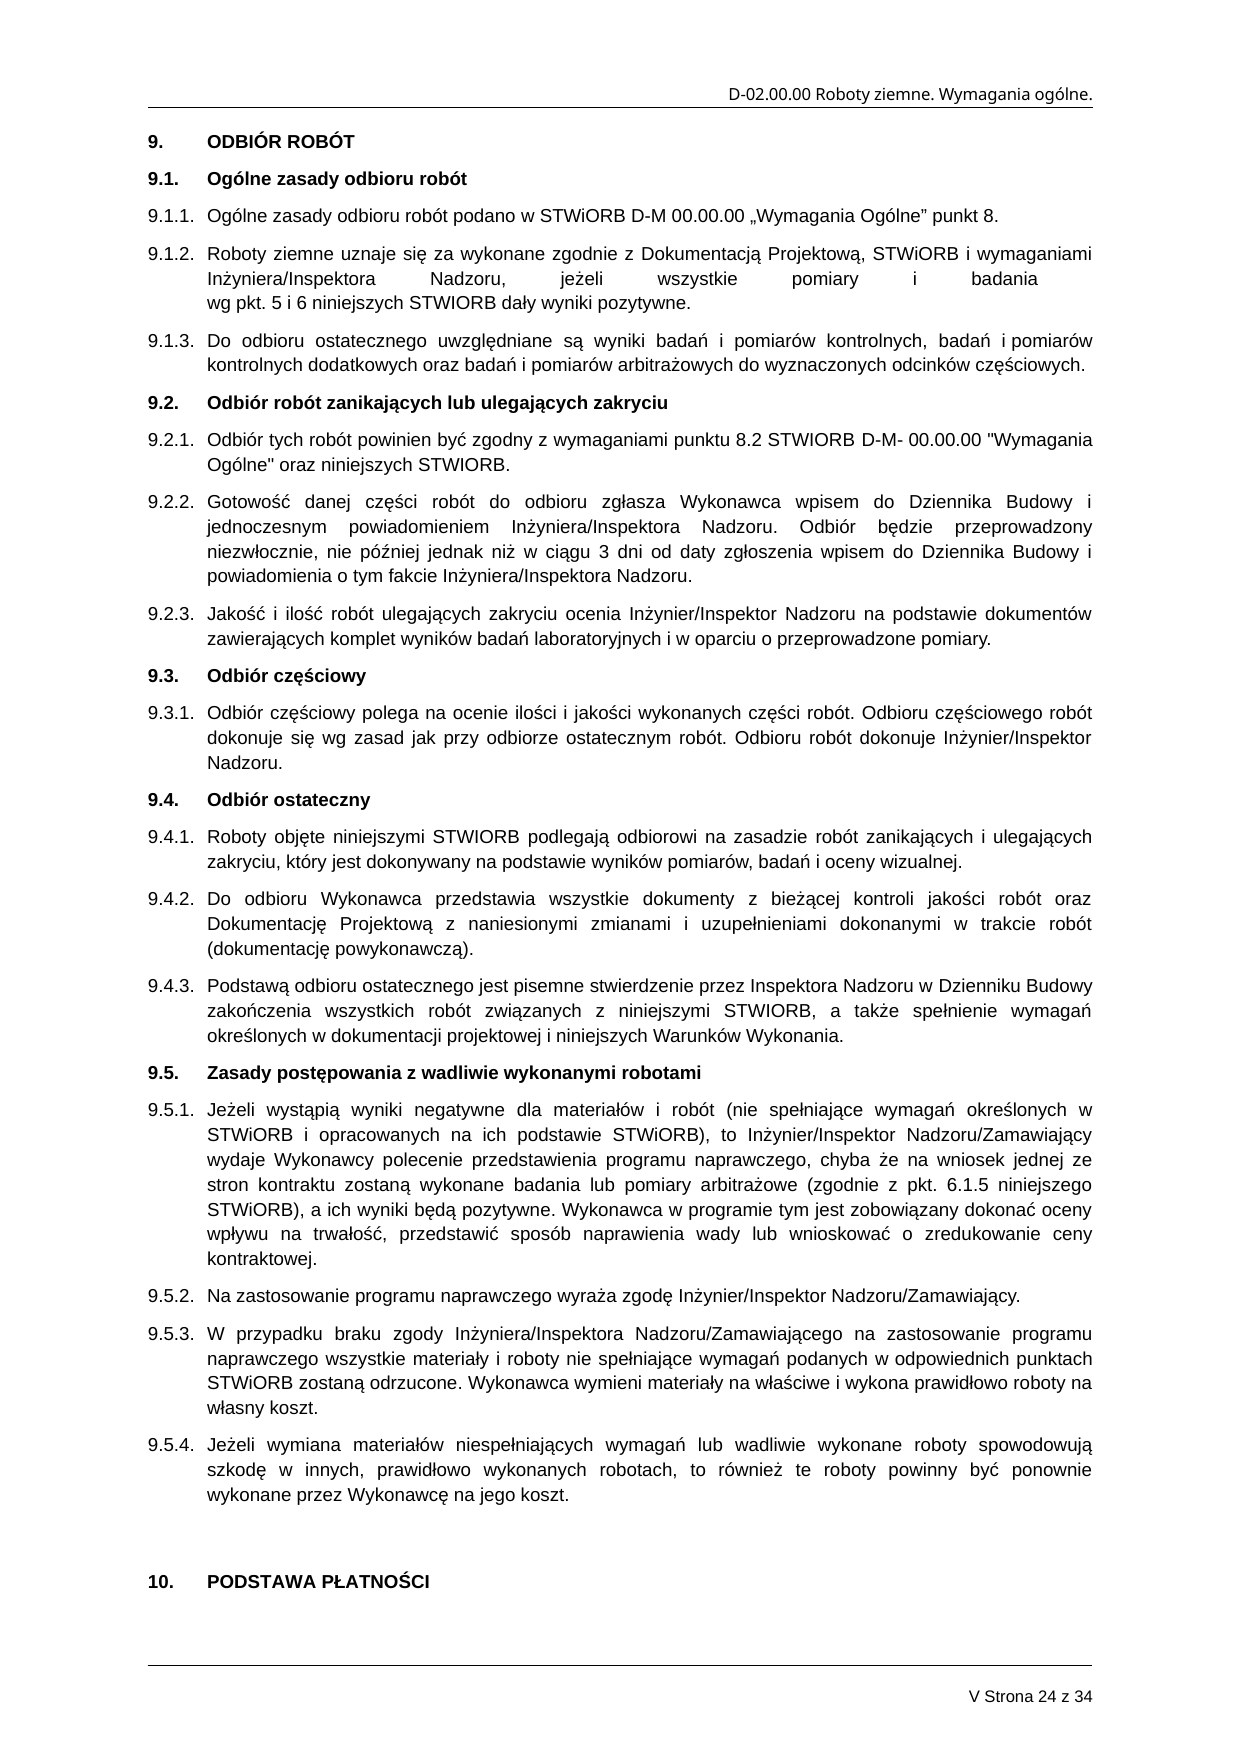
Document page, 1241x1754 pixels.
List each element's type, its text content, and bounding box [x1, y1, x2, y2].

list Roboty objęte niniejszymi STWIORB podlegają odbiorowi na zasadzie robót zanikających i ulegających zakryciu, który jest dokonywany na podstawie wyników pomiarów, badań i oceny wizualnej. [148, 826, 1092, 872]
list Odbiór tych robót powinien być zgodny z wymaganiami punktu 8.2 STWIORB D-M- 00.00.00 "Wymagania Ogólne" oraz niniejszych STWIORB. [148, 429, 1092, 475]
list Odbiór robót zanikających lub ulegających zakryciu [148, 391, 1092, 413]
list Roboty ziemne uznaje się za wykonane zgodnie z Dokumentacją Projektową, STWiORB i wymaganiami Inżyniera/Inspektora Nadzoru, jeżeli wszystkie pomiary i badania wg pkt. 5 i 6 niniejszych STWIORB dały wyniki pozytywne. [148, 242, 1092, 314]
list Do odbioru Wykonawca przedstawia wszystkie dokumenty z bieżącej kontroli jakości robót oraz Dokumentację Projektową z naniesionymi zmianami i uzupełnieniami dokonanymi w trakcie robót (dokumentację powykonawczą). [148, 888, 1092, 959]
list Ogólne zasady odbioru robót podano w STWiORB D-M 00.00.00 „Wymagania Ogólne” punkt 8. [148, 205, 1092, 227]
list W przypadku braku zgody Inżyniera/Inspektora Nadzoru/Zamawiającego na zastosowanie programu naprawczego wszystkie materiały i roboty nie spełniające wymagań podanych w odpowiednich punktach STWiORB zostaną odrzucone. Wykonawca wymieni materiały na właściwe i wykona prawidłowo roboty na własny koszt. [148, 1322, 1092, 1418]
list Do odbioru ostatecznego uwzględniane są wyniki badań i pomiarów kontrolnych, badań i pomiarów kontrolnych dodatkowych oraz badań i pomiarów arbitrażowych do wyznaczonych odcinków częściowych. [148, 329, 1092, 376]
list Odbiór częściowy polega na ocenie ilości i jakości wykonanych części robót. Odbioru częściowego robót dokonuje się wg zasad jak przy odbiorze ostatecznym robót. Odbioru robót dokonuje Inżynier/Inspektor Nadzoru. [148, 702, 1092, 773]
list Gotowość danej części robót do odbioru zgłasza Wykonawca wpisem do Dziennika Budowy i jednoczesnym powiadomieniem Inżyniera/Inspektora Nadzoru. Odbiór będzie przeprowadzony niezwłocznie, nie później jednak niż w ciągu 3 dni od daty zgłoszenia wpisem do Dziennika Budowy i powiadomienia o tym fakcie Inżyniera/Inspektora Nadzoru. [148, 491, 1092, 587]
list Jeżeli wystąpią wyniki negatywne dla materiałów i robót (nie spełniające wymagań określonych w STWiORB i opracowanych na ich podstawie STWiORB), to Inżynier/Inspektor Nadzoru/Zamawiający wydaje Wykonawcy polecenie przedstawienia programu naprawczego, chyba że na wniosek jednej ze stron kontraktu zostaną wykonane badania lub pomiary arbitrażowe (zgodnie z pkt. 6.1.5 niniejszego STWiORB), a ich wyniki będą pozytywne. Wykonawca w programie tym jest zobowiązany dokonać oceny wpływu na trwałość, przedstawić sposób naprawienia wady lub wnioskować o zredukowanie ceny kontraktowej. [148, 1099, 1092, 1269]
list Zasady postępowania z wadliwie wykonanymi robotami [148, 1062, 1092, 1083]
list Podstawą odbioru ostatecznego jest pisemne stwierdzenie przez Inspektora Nadzoru w Dzienniku Budowy zakończenia wszystkich robót związanych z niniejszymi STWIORB, a także spełnienie wymagań określonych w dokumentacji projektowej i niniejszych Warunków Wykonania. [148, 975, 1092, 1046]
list PODSTAWA PŁATNOŚCI [148, 1571, 1092, 1592]
list Odbiór ostateczny [148, 789, 1092, 810]
list ODBIÓR ROBÓT [148, 131, 1092, 152]
list Odbiór częściowy [148, 664, 1092, 686]
list Ogólne zasady odbioru robót [148, 168, 1092, 189]
list Jeżeli wymiana materiałów niespełniających wymagań lub wadliwie wykonane roboty spowodowują szkodę w innych, prawidłowo wykonanych robotach, to również te roboty powinny być ponownie wykonane przez Wykonawcę na jego koszt. [148, 1434, 1092, 1505]
list Jakość i ilość robót ulegających zakryciu ocenia Inżynier/Inspektor Nadzoru na podstawie dokumentów zawierających komplet wyników badań laboratoryjnych i w oparciu o przeprowadzone pomiary. [148, 602, 1092, 649]
list Na zastosowanie programu naprawczego wyraża zgodę Inżynier/Inspektor Nadzoru/Zamawiający. [148, 1285, 1092, 1307]
